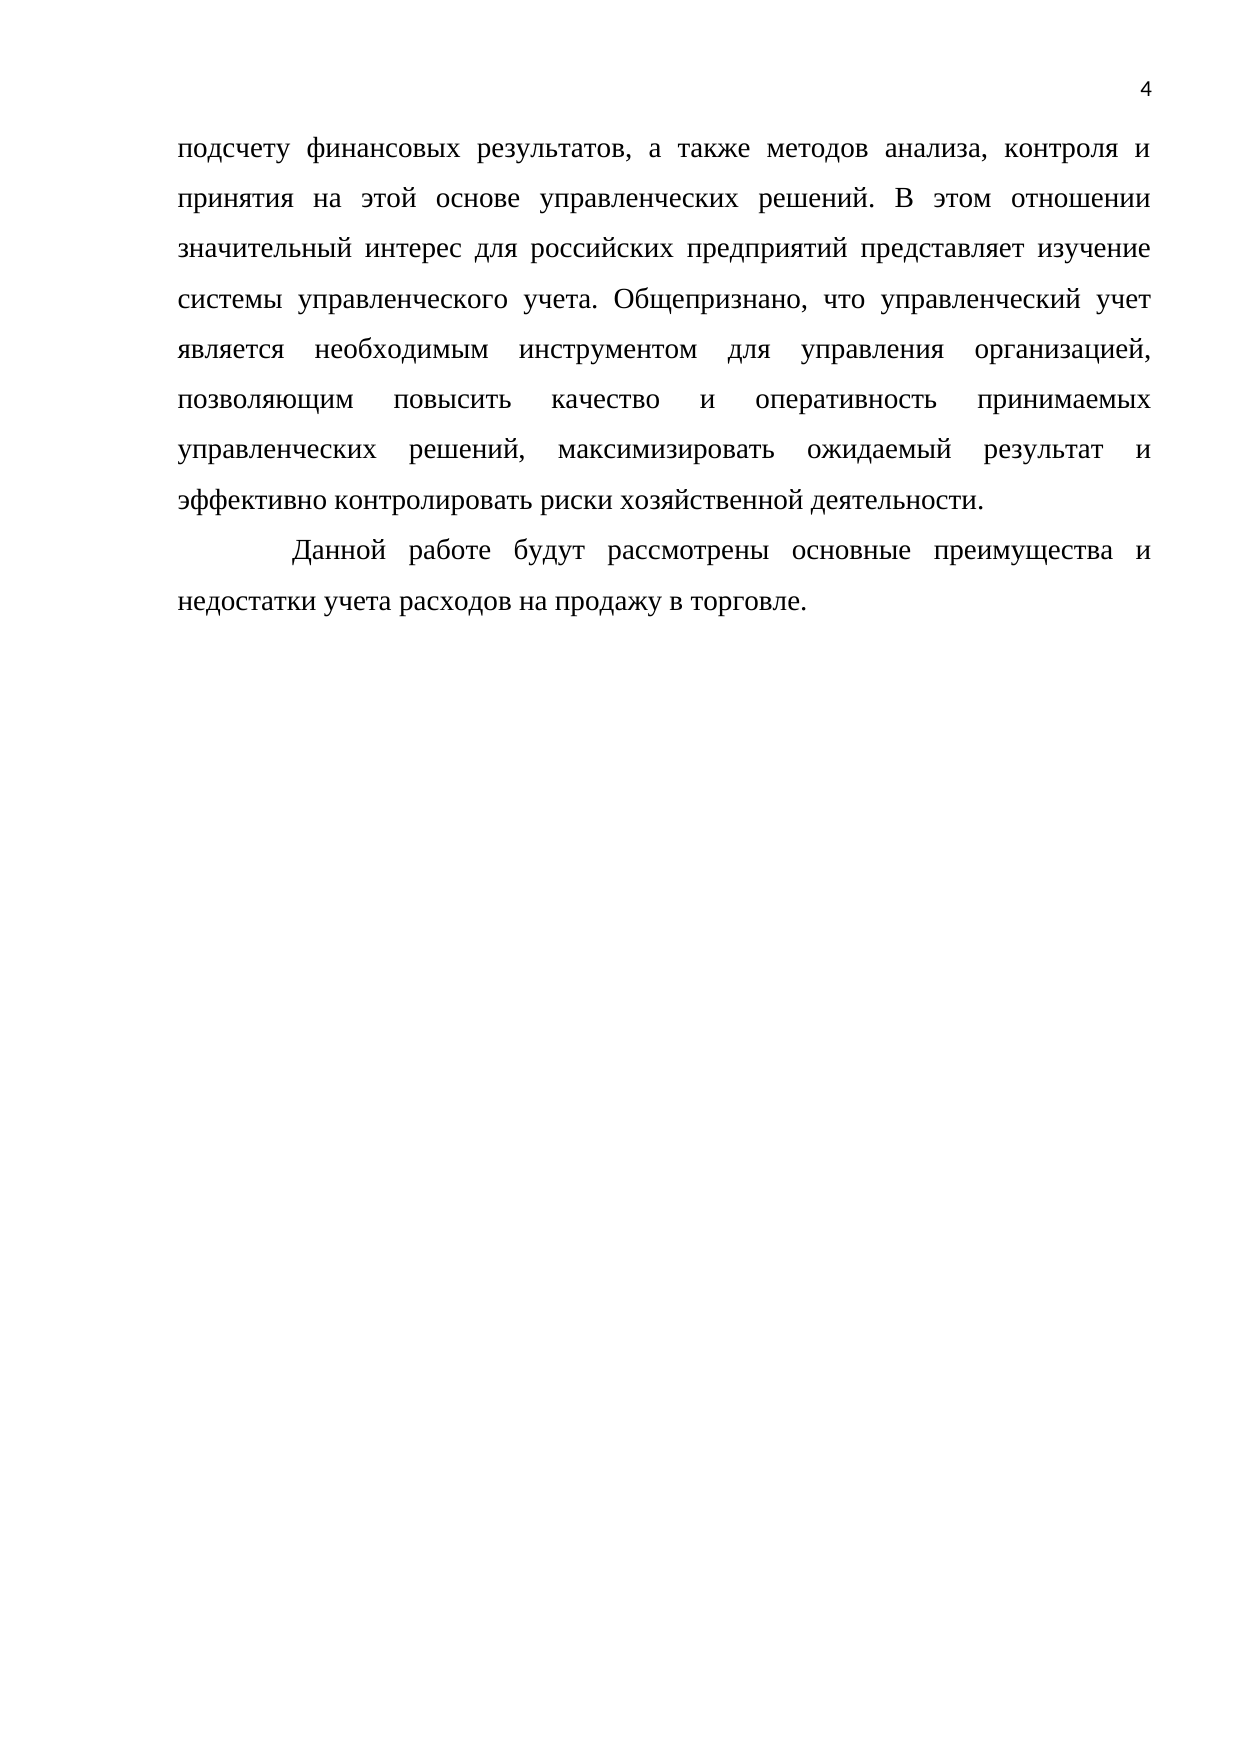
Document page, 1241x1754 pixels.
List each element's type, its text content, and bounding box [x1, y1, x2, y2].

text Данной работе будут рассмотрены основные преимущества и недостатки учета расходов на продажу в торговле. [177, 532, 1152, 616]
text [177, 130, 1152, 516]
